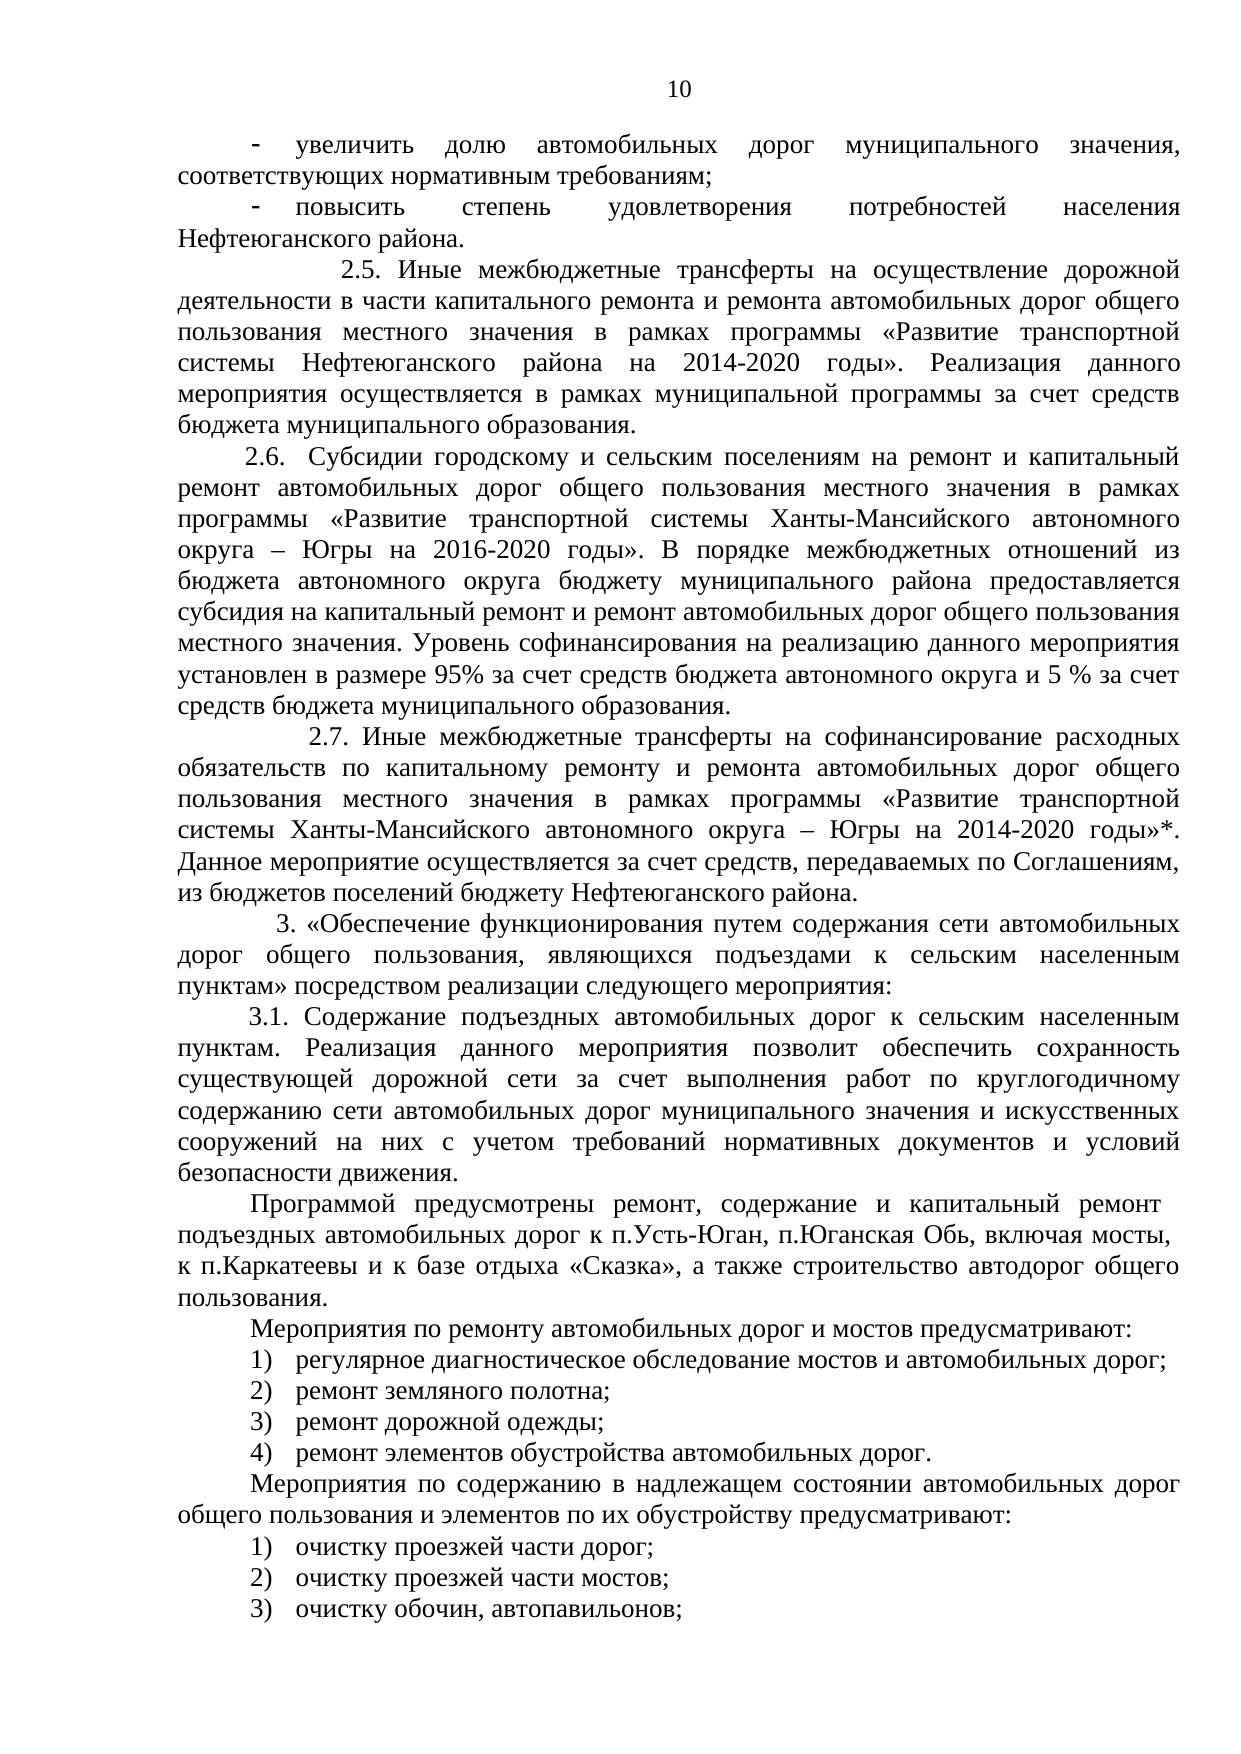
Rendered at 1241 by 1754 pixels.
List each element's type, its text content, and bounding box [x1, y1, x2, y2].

text Мероприятия по ремонту автомобильных дорог и мостов предусматривают: [177, 1312, 1181, 1343]
list очистку проезжей части дорог; [177, 1530, 1181, 1561]
list ремонт земляного полотна; [177, 1374, 1181, 1405]
text 3. «Обеспечение функционирования путем содержания сети автомобильных дорог общего пользования, являющихся подъездами к сельским населенным пунктам» посредством реализации следующего мероприятия: [177, 907, 1181, 1000]
text 2.5. Иные межбюджетные трансферты на осуществление дорожной деятельности в части капитального ремонта и ремонта автомобильных дорог общего пользования местного значения в рамках программы «Развитие транспортной системы Нефтеюганского района на 2014-2020 годы». Реализация данного мероприятия осуществляется в рамках муниципальной программы за счет средств бюджета муниципального образования. [177, 253, 1181, 440]
list очистку проезжей части мостов; [177, 1561, 1181, 1592]
list очистку обочин, автопавильонов; [177, 1592, 1181, 1623]
list регулярное диагностическое обследование мостов и автомобильных дорог; [177, 1343, 1181, 1374]
text Мероприятия по содержанию в надлежащем состоянии автомобильных дорог общего пользования и элементов по их обустройству предусматривают: [177, 1467, 1181, 1530]
list ремонт элементов обустройства автомобильных дорог. [177, 1436, 1181, 1467]
list увеличить долю автомобильных дорог муниципального значения, соответствующих нормативным требованиям; [177, 128, 1181, 190]
text 2.7. Иные межбюджетные трансферты на софинансирование расходных обязательств по капитальному ремонту и ремонта автомобильных дорог общего пользования местного значения в рамках программы «Развитие транспортной системы Ханты-Мансийского автономного округа – Югры на 2014-2020 годы»*. Данное мероприятие осуществляется за счет средств, передаваемых по Соглашениям, из бюджетов поселений бюджету Нефтеюганского района. [177, 720, 1181, 907]
text 2.6. Субсидии городскому и сельским поселениям на ремонт и капитальный ремонт автомобильных дорог общего пользования местного значения в рамках программы «Развитие транспортной системы Ханты-Мансийского автономного округа – Югры на 2016-2020 годы». В порядке межбюджетных отношений из бюджета автономного округа бюджету муниципального района предоставляется субсидия на капитальный ремонт и ремонт автомобильных дорог общего пользования местного значения. Уровень софинансирования на реализацию данного мероприятия установлен в размере 95% за счет средств бюджета автономного округа и 5 % за счет средств бюджета муниципального образования. [177, 440, 1181, 720]
text 3.1. Содержание подъездных автомобильных дорог к сельским населенным пунктам. Реализация данного мероприятия позволит обеспечить сохранность существующей дорожной сети за счет выполнения работ по круглогодичному содержанию сети автомобильных дорог муниципального значения и искусственных сооружений на них с учетом требований нормативных документов и условий безопасности движения. [177, 1000, 1181, 1187]
text Программой предусмотрены ремонт, содержание и капитальный ремонт подъездных автомобильных дорог к п.Усть-Юган, п.Юганская Обь, включая мосты, к п.Каркатеевы и к базе отдыха «Сказка», а также строительство автодорог общего пользования. [177, 1187, 1181, 1312]
list повысить степень удовлетворения потребностей населения Нефтеюганского района. [177, 190, 1181, 253]
list ремонт дорожной одежды; [177, 1405, 1181, 1436]
